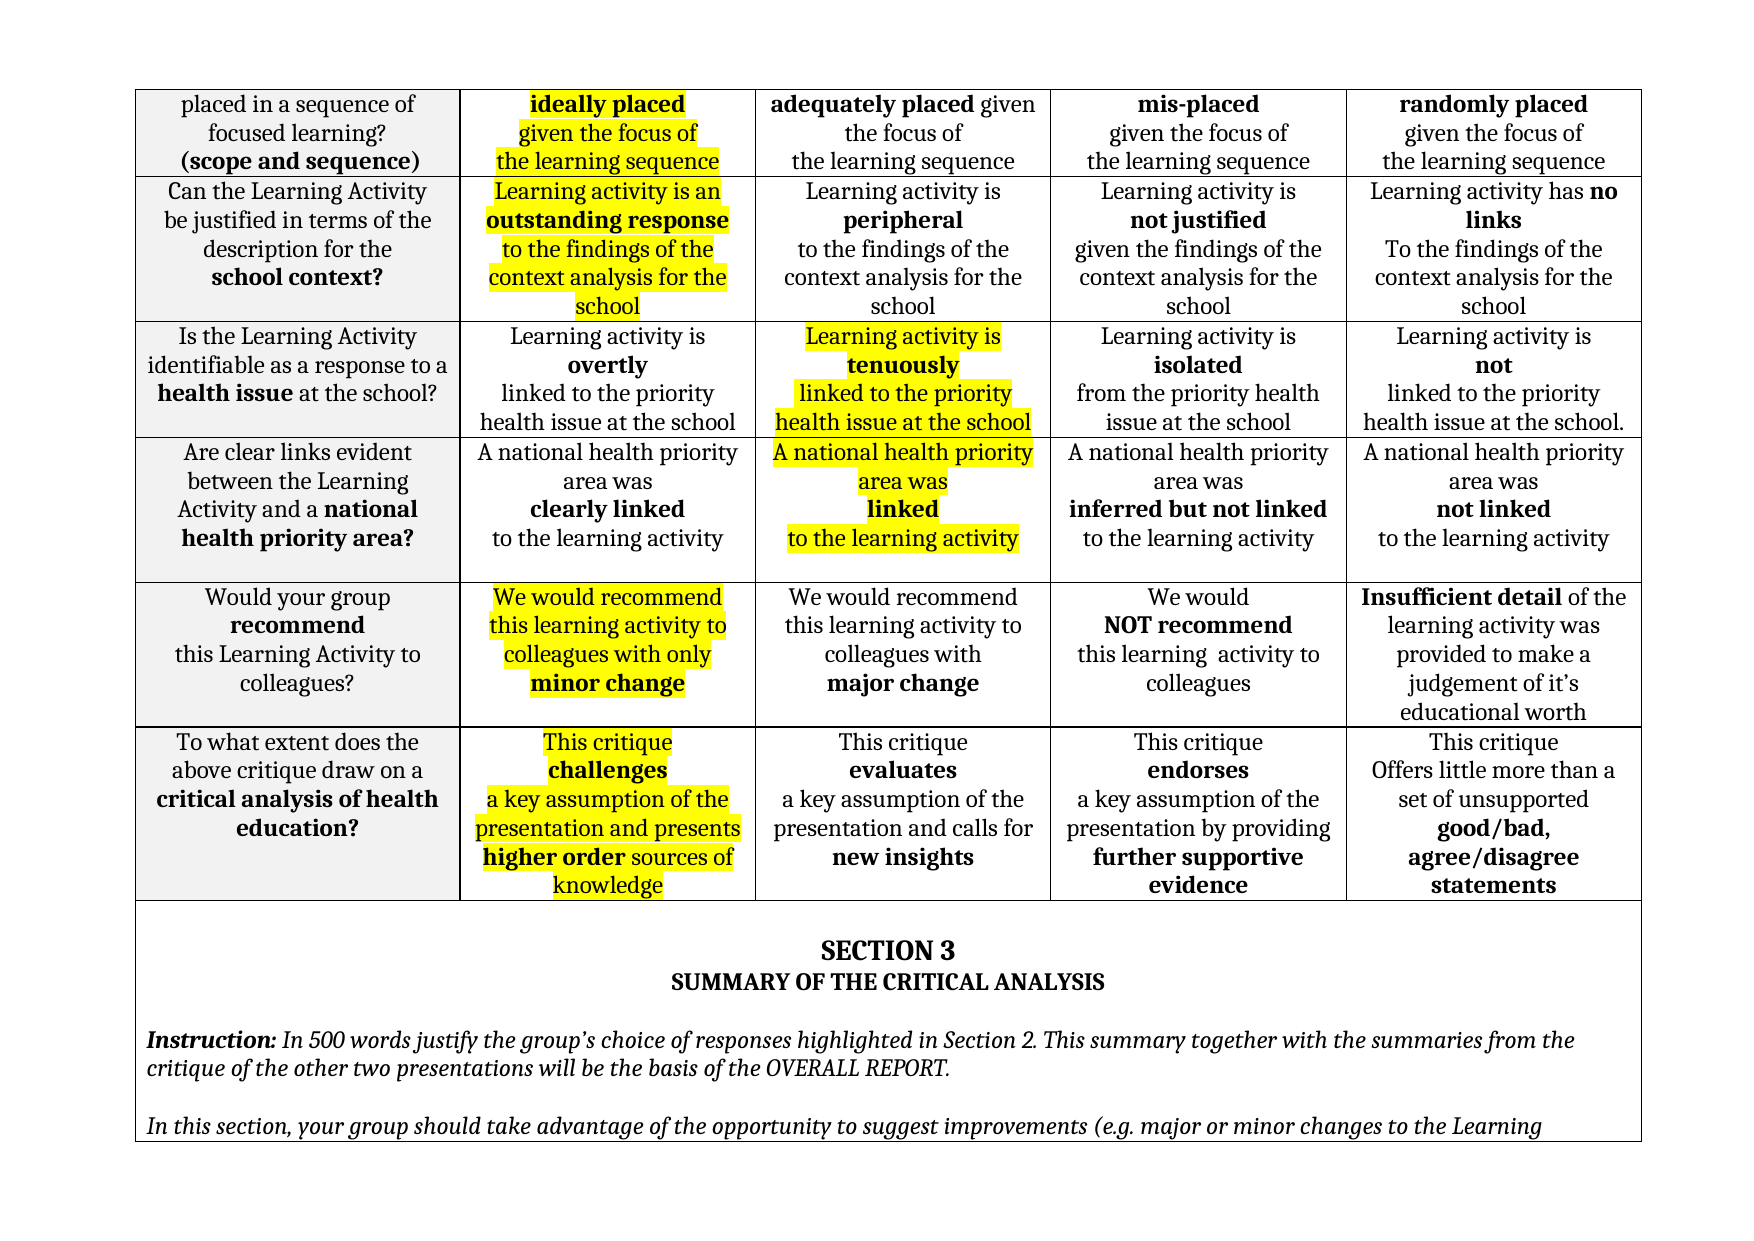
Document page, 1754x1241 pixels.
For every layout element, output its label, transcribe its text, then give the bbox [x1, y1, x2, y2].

table_cell Would your group recommend this Learning Activity to colleagues? [136, 583, 459, 726]
table_cell A national health priority area was linked to the learning activity [756, 438, 1050, 582]
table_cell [1347, 90, 1641, 176]
table_cell This critique challenges a key assumption of the presentation and presents higher order sources of knowledge [461, 728, 755, 900]
table_cell A national health priority area was not linked to the learning activity [1347, 438, 1641, 582]
table_cell This critique evaluates a key assumption of the presentation and calls for new insights [756, 728, 1050, 900]
table_cell We would recommend this learning activity to colleagues with only minor change [461, 583, 755, 726]
table_cell Learning activity is peripheral to the findings of the context analysis for the school [756, 177, 1050, 321]
table_cell A national health priority area was clearly linked to the learning activity [461, 438, 755, 582]
table_cell Learning activity is not justified given the findings of the context analysis for the school [1051, 177, 1346, 321]
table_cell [136, 901, 1641, 1141]
table_cell Learning activity is tenuously linked to the priority health issue at the school [959, 322, 1050, 437]
table_cell Learning activity is an outstanding response to the findings of the context analysis for the school [461, 177, 755, 321]
table_cell Learning activity is overtly linked to the priority health issue at the school [461, 322, 755, 437]
table_cell Learning activity is isolated from the priority health issue at the school [1051, 322, 1346, 437]
table_cell We would NOT recommend this learning activity to colleagues [1051, 583, 1346, 726]
table_cell Insufficient detail of the learning activity was provided to make a judgement of it’s educational worth [1347, 583, 1641, 726]
table_cell To what extent does the above critique draw on a critical analysis of health education? [136, 728, 459, 900]
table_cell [136, 90, 459, 176]
table_cell Learning activity is not linked to the priority health issue at the school. [1347, 322, 1641, 437]
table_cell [1051, 90, 1346, 176]
table_cell We would recommend this learning activity to colleagues with major change [756, 583, 1050, 726]
table_cell Learning activity has no links To the findings of the context analysis for the school [1347, 177, 1641, 321]
table_cell Is the Learning Activity identifiable as a response to a health issue at the school? [136, 322, 459, 437]
table_cell Can the Learning Activity be justified in terms of the description for the school context? [136, 177, 459, 321]
table_cell A national health priority area was inferred but not linked to the learning activity [1051, 438, 1346, 582]
table_cell This critique endorses a key assumption of the presentation by providing further supportive evidence [1051, 728, 1346, 900]
table_cell This critique Offers little more than a set of unsupported good/bad, agree/disagree statements [1347, 728, 1641, 900]
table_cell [756, 90, 1050, 176]
table_cell Are clear links evident between the Learning Activity and a national health priority area? [136, 438, 459, 582]
table_cell Learning activity is tenuously linked to the priority health issue at the school [756, 322, 847, 437]
table_cell Learning activity is ideally placed given the focus of the learning sequence [461, 90, 755, 176]
